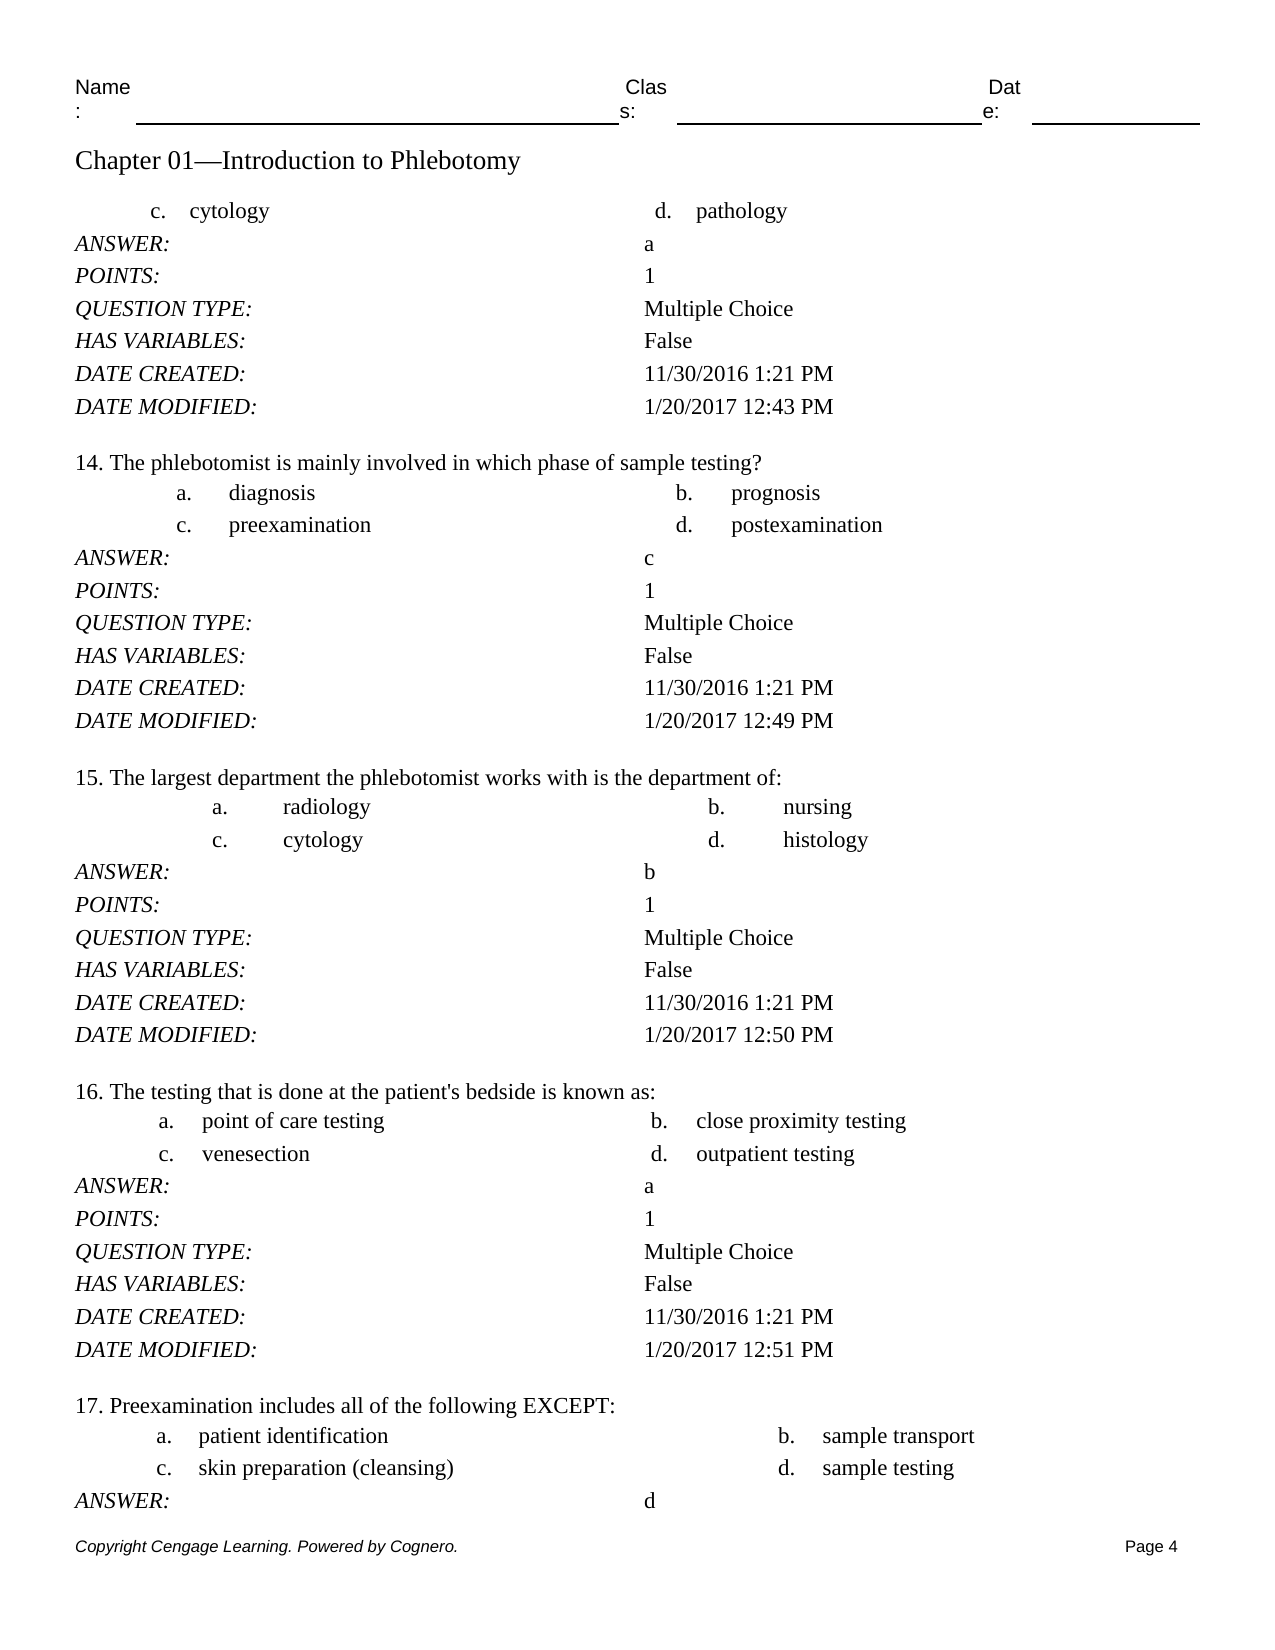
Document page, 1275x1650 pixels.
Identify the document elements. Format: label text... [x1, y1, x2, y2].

table_header 16. The testing that is done at the patient's bedside is known as: [75, 1078, 1200, 1365]
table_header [75, 1392, 1200, 1516]
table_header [75, 194, 1200, 422]
table_header 14. The phlebotomist is mainly involved in which phase of sample testing? [75, 449, 1200, 737]
table_header 15. The largest department the phlebotomist works with is the department of: [75, 764, 1200, 1051]
